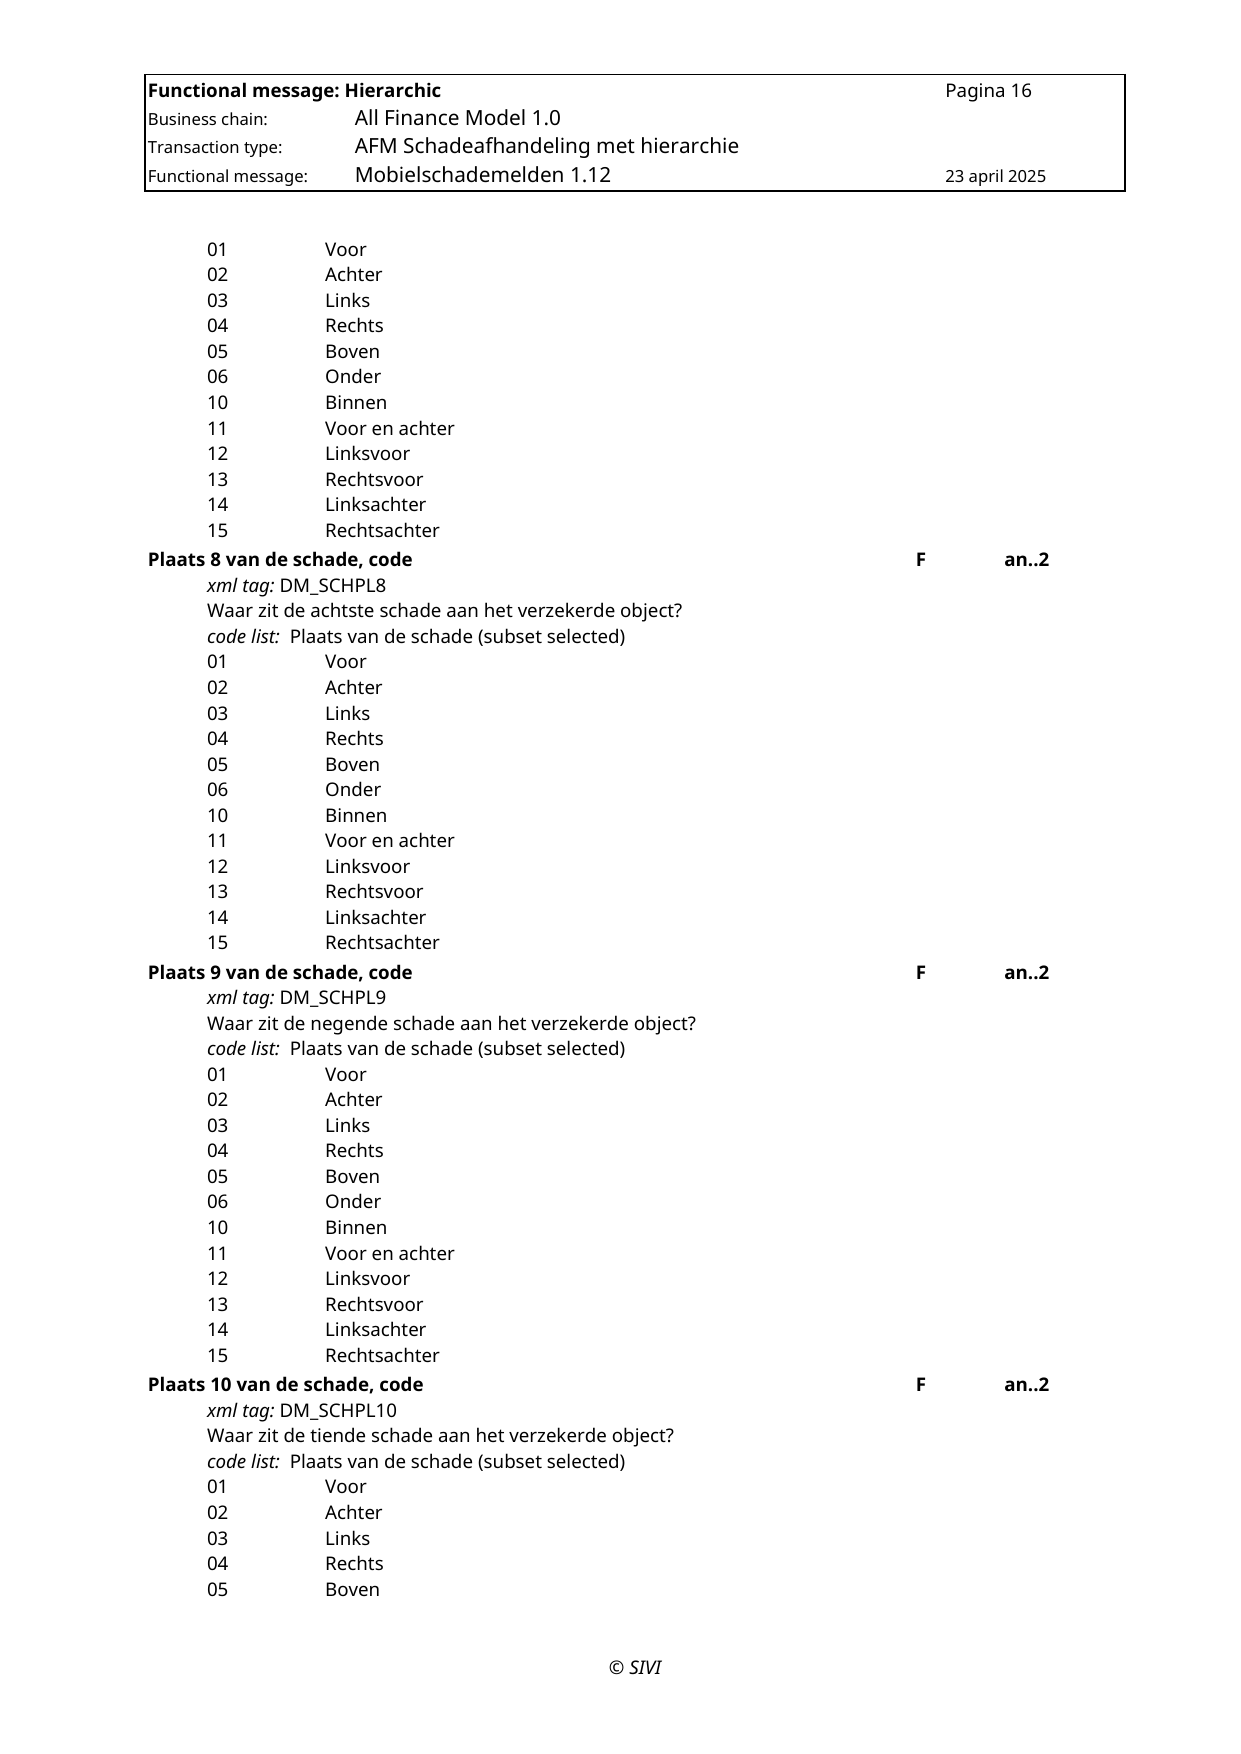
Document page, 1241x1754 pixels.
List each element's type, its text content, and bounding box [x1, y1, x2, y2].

text 02 Achter [207, 1087, 1122, 1112]
text 01 Voor [207, 1474, 1122, 1499]
text 02 Achter [207, 674, 1122, 700]
text 14 Linksachter [207, 491, 1122, 517]
text 03 Links [207, 287, 1122, 313]
text 14 Linksachter [207, 904, 1122, 929]
text 02 Achter [207, 1499, 1122, 1525]
text 05 Boven [207, 751, 1122, 776]
text 04 Rechts [207, 1550, 1122, 1576]
text 10 Binnen [207, 802, 1122, 827]
text 04 Rechts [207, 1138, 1122, 1163]
text 04 Rechts [207, 313, 1122, 338]
text Plaats 9 van de schade, code F an..2 [148, 959, 1122, 985]
text 11 Voor en achter [207, 415, 1122, 440]
text 06 Onder [207, 364, 1122, 389]
text 12 Linksvoor [207, 853, 1122, 878]
text xml tag: DM_SCHPL9 [207, 985, 945, 1010]
text 06 Onder [207, 776, 1122, 802]
text 13 Rechtsvoor [207, 466, 1122, 491]
text code list: Plaats van de schade (subset selected) [207, 1036, 945, 1061]
text code list: Plaats van de schade (subset selected) [207, 1448, 945, 1474]
text 03 Links [207, 700, 1122, 725]
text 01 Voor [207, 649, 1122, 674]
text 05 Boven [207, 338, 1122, 364]
text 15 Rechtsachter [207, 1342, 1122, 1367]
text code list: Plaats van de schade (subset selected) [207, 623, 945, 649]
text Waar zit de negende schade aan het verzekerde object? [207, 1010, 945, 1036]
text Plaats 10 van de schade, code F an..2 [148, 1372, 1122, 1397]
text 10 Binnen [207, 389, 1122, 415]
text 10 Binnen [207, 1214, 1122, 1240]
text 01 Voor [207, 236, 1122, 262]
text xml tag: DM_SCHPL10 [207, 1397, 945, 1423]
text 05 Boven [207, 1576, 1122, 1601]
text 01 Voor [207, 1061, 1122, 1087]
text 12 Linksvoor [207, 1265, 1122, 1291]
text 11 Voor en achter [207, 1240, 1122, 1265]
text 13 Rechtsvoor [207, 878, 1122, 904]
text Waar zit de tiende schade aan het verzekerde object? [207, 1423, 945, 1448]
text 13 Rechtsvoor [207, 1291, 1122, 1316]
text 06 Onder [207, 1189, 1122, 1214]
text 05 Boven [207, 1163, 1122, 1189]
text 11 Voor en achter [207, 827, 1122, 853]
text 14 Linksachter [207, 1316, 1122, 1342]
text Waar zit de achtste schade aan het verzekerde object? [207, 598, 945, 623]
text 03 Links [207, 1112, 1122, 1138]
text Plaats 8 van de schade, code F an..2 [148, 547, 1122, 572]
text 02 Achter [207, 262, 1122, 287]
text 03 Links [207, 1525, 1122, 1550]
text 12 Linksvoor [207, 440, 1122, 466]
text 15 Rechtsachter [207, 517, 1122, 542]
text xml tag: DM_SCHPL8 [207, 572, 945, 598]
text 15 Rechtsachter [207, 929, 1122, 955]
text 04 Rechts [207, 725, 1122, 751]
